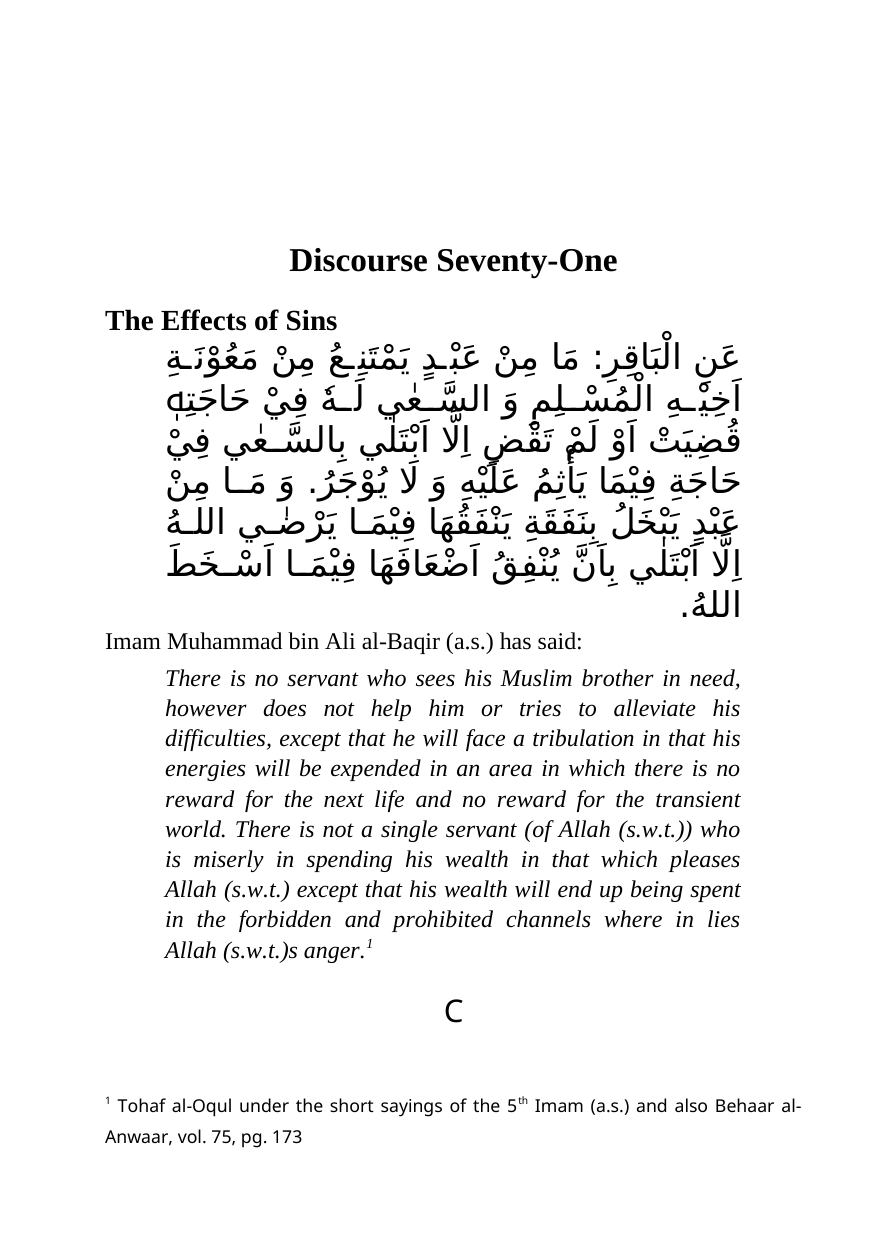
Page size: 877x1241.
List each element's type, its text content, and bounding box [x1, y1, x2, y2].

text There is no servant who sees his Muslim brother in need, however does not help him or tries to alleviate his difficulties, except that he will face a tribulation in that his energies will be expended in an area in which there is no reward for the next life and no reward for the transient world. There is not a single servant (of Allah (s.w.t.)) who is miserly in spending his wealth in that which pleases Allah (s.w.t.) except that his wealth will end up being spent in the forbidden and prohibited channels where in lies Allah (s.w.t.)s anger. [165, 662, 742, 964]
subtitle Discourse Seventy-One [105, 240, 802, 278]
subtitle The Effects of Sins [105, 303, 802, 337]
text C [105, 989, 802, 1032]
text Imam Muhammad bin Ali al-Baqir (a.s.) has said: [105, 626, 802, 656]
text عَنِ الْبَاقِرِ: مَا مِنْ عَبْدٍ يَمْتَنِعُ مِنْ مَعُوْنَةِ اَخِيْهِ الْمُسْلِمِ وَ السَّعٰي لَهٗ فِيْ حَاجَتِهٖ قُضِيَتْ اَوْ لَمْ تَقْضِ اِلَّا اَبْتَلٰي بِالسَّعٰي فِيْ حَاجَةِ فِيْمَا يَأْثِمُ عَلَيْهِ وَ لَا يُوْجَرُ. وَ مَا مِنْ عَبْدٍ يَبْخَلُ بِنَفَقَةِ يَنْفَقُهَا فِيْمَا يَرْضٰي اللهُ اِلَّا اَبْتَلٰي بِاَنَّ يُنْفِقُ اَضْعَافَهَا فِيْمَا اَسْخَطَ اللهُ. [165, 337, 742, 626]
